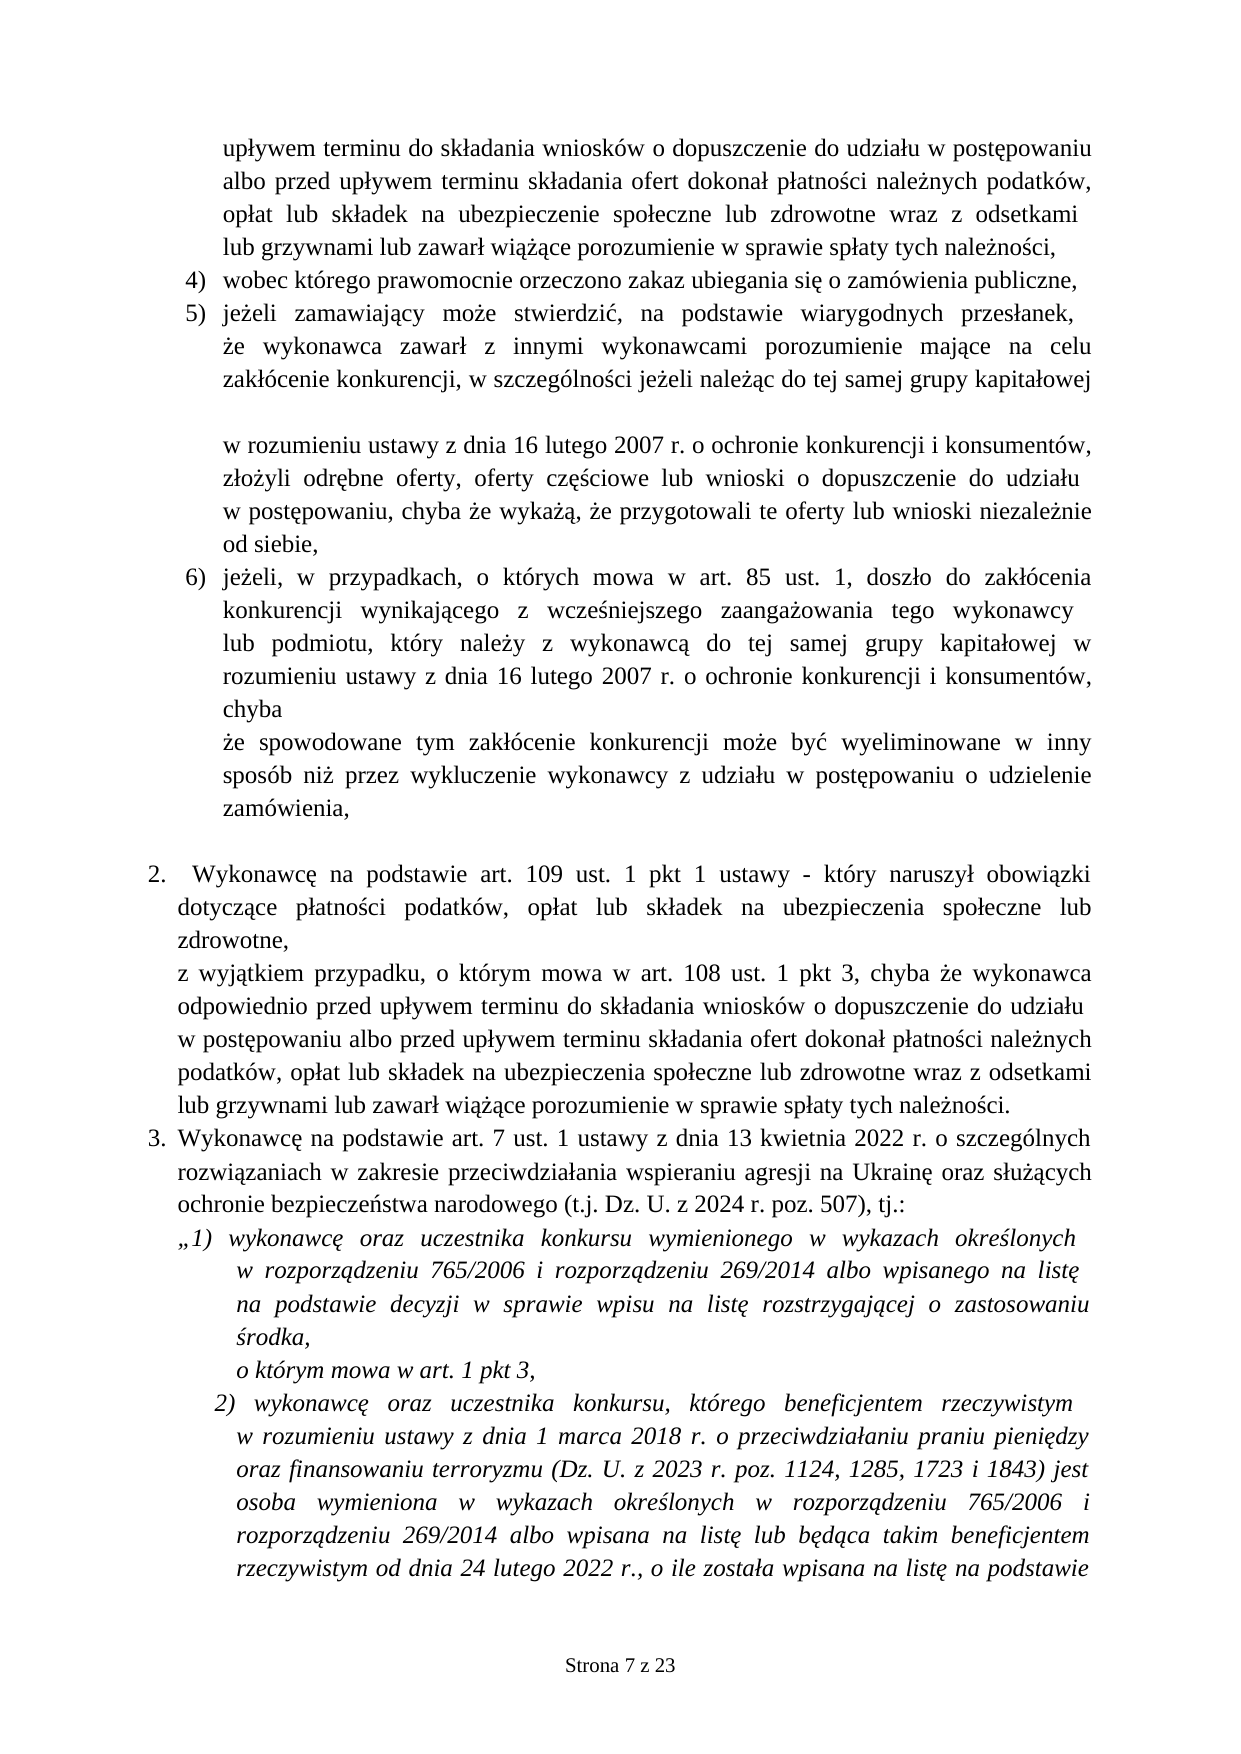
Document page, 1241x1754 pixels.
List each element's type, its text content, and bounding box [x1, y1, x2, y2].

list jeżeli zamawiający może stwierdzić, na podstawie wiarygodnych przesłanek, że wykonawca zawarł z innymi wykonawcami porozumienie mające na celu zakłócenie konkurencji, w szczególności jeżeli należąc do tej samej grupy kapitałowej w rozumieniu ustawy z dnia 16 lutego 2007 r. o ochronie konkurencji i konsumentów, złożyli odrębne oferty, oferty częściowe lub wnioski o dopuszczenie do udziału w postępowaniu, chyba że wykażą, że przygotowali te oferty lub wnioski niezależnie od siebie, [185, 298, 1093, 558]
text 2. Wykonawcę na podstawie art. 109 ust. 1 pkt 1 ustawy - który naruszył obowiązki dotyczące płatności podatków, opłat lub składek na ubezpieczenia społeczne lub zdrowotne, z wyjątkiem przypadku, o którym mowa w art. 108 ust. 1 pkt 3, chyba że wykonawca odpowiednio przed upływem terminu do składania wniosków o dopuszczenie do udziału w postępowaniu albo przed upływem terminu składania ofert dokonał płatności należnych podatków, opłat lub składek na ubezpieczenia społeczne lub zdrowotne wraz z odsetkami lub grzywnami lub zawarł wiążące porozumienie w sprawie spłaty tych należności. [148, 859, 1093, 1119]
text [177, 1388, 1093, 1582]
list jeżeli, w przypadkach, o których mowa w art. 85 ust. 1, doszło do zakłócenia konkurencji wynikającego z wcześniejszego zaangażowania tego wykonawcy lub podmiotu, który należy z wykonawcą do tej samej grupy kapitałowej w rozumieniu ustawy z dnia 16 lutego 2007 r. o ochronie konkurencji i konsumentów, chyba że spowodowane tym zakłócenie konkurencji może być wyeliminowane w inny sposób niż przez wykluczenie wykonawcy z udziału w postępowaniu o udzielenie zamówienia, [185, 562, 1093, 822]
list wobec którego prawomocnie orzeczono zakaz ubiegania się o zamówienia publiczne, [185, 265, 1093, 294]
text „1) wykonawcę oraz uczestnika konkursu wymienionego w wykazach określonych w rozporządzeniu 765/2006 i rozporządzeniu 269/2014 albo wpisanego na listę na podstawie decyzji w sprawie wpisu na listę rozstrzygającej o zastosowaniu środka, o którym mowa w art. 1 pkt 3, [177, 1223, 1093, 1383]
text 3. Wykonawcę na podstawie art. 7 ust. 1 ustawy z dnia 13 kwietnia 2022 r. o szczególnych rozwiązaniach w zakresie przeciwdziałania wspieraniu agresji na Ukrainę oraz służących ochronie bezpieczeństwa narodowego (t.j. Dz. U. z 2024 r. poz. 507), tj.: [148, 1123, 1093, 1218]
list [185, 133, 1093, 261]
